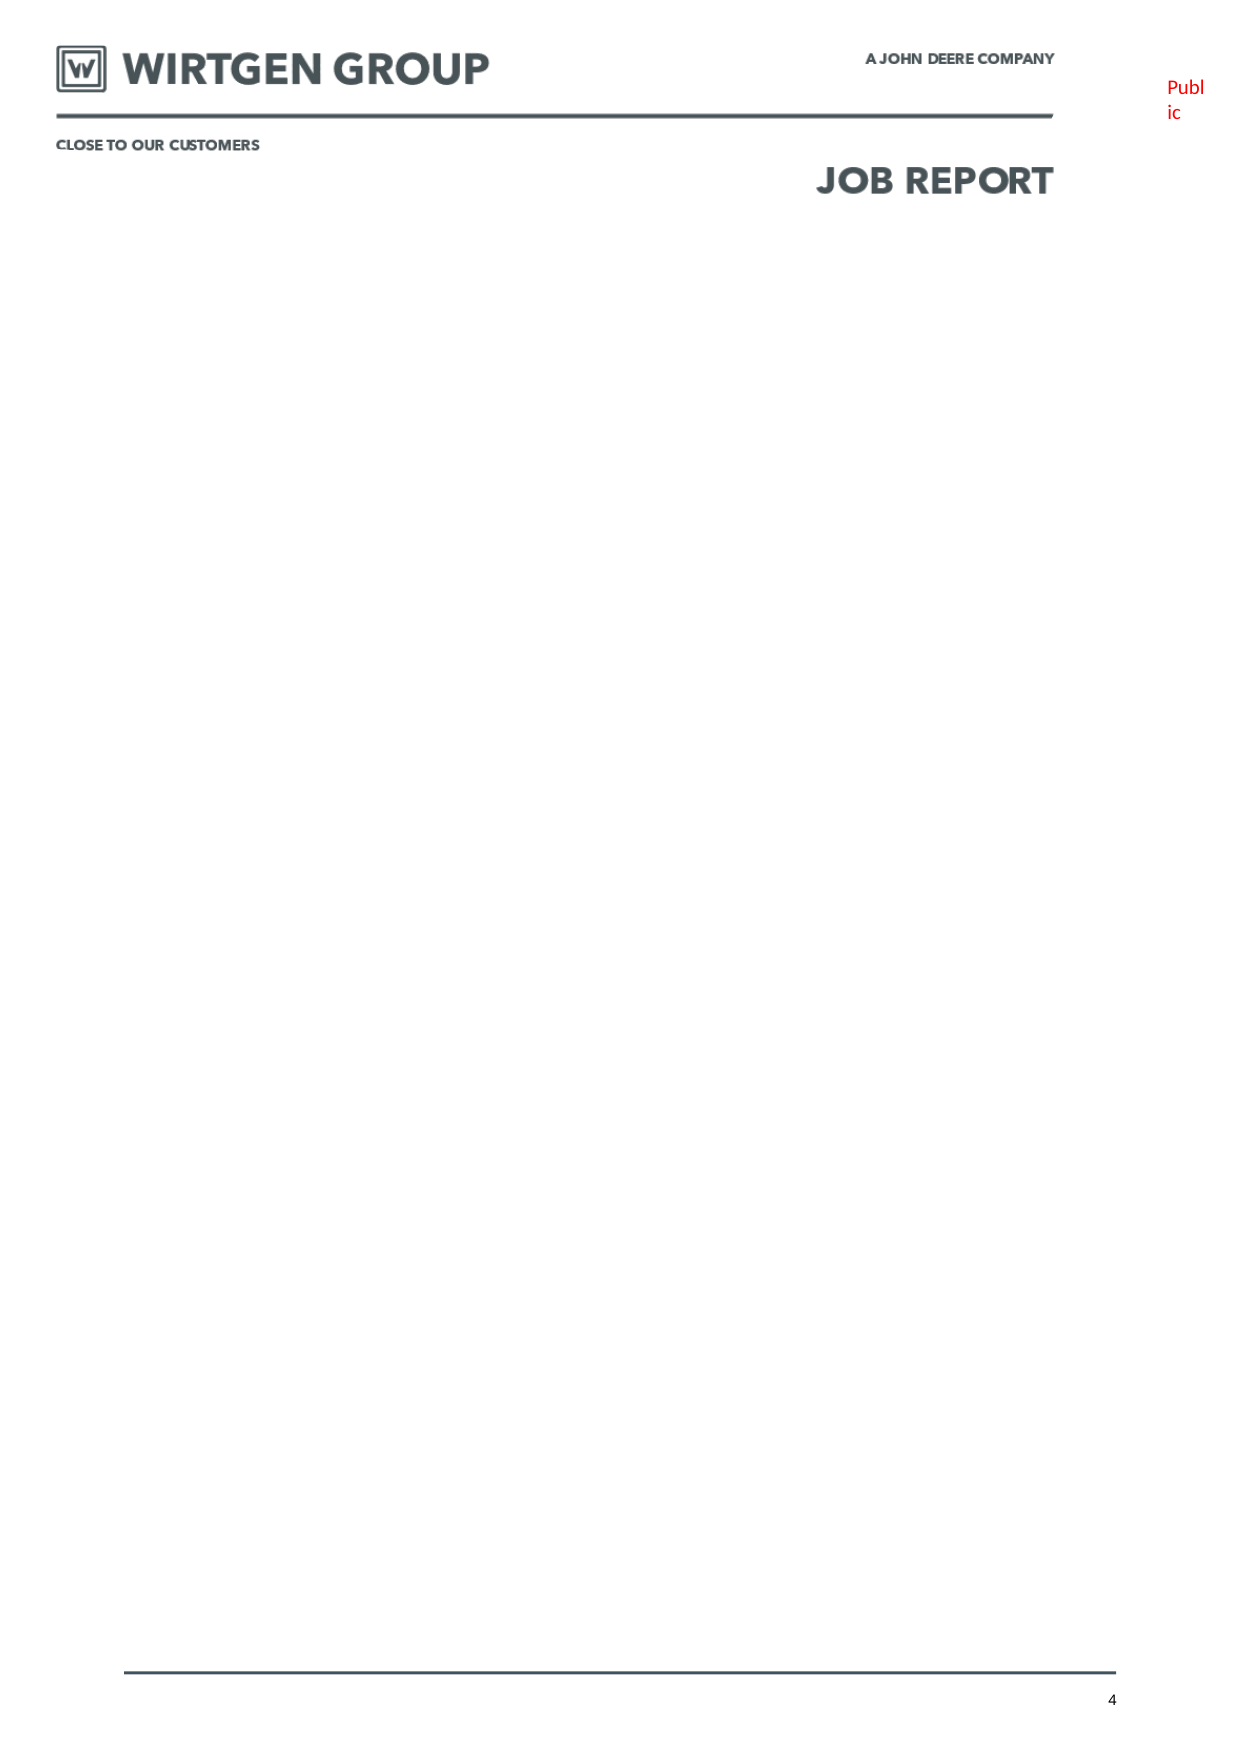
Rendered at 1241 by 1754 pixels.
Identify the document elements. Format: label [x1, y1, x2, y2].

picture [53, 45, 1062, 195]
